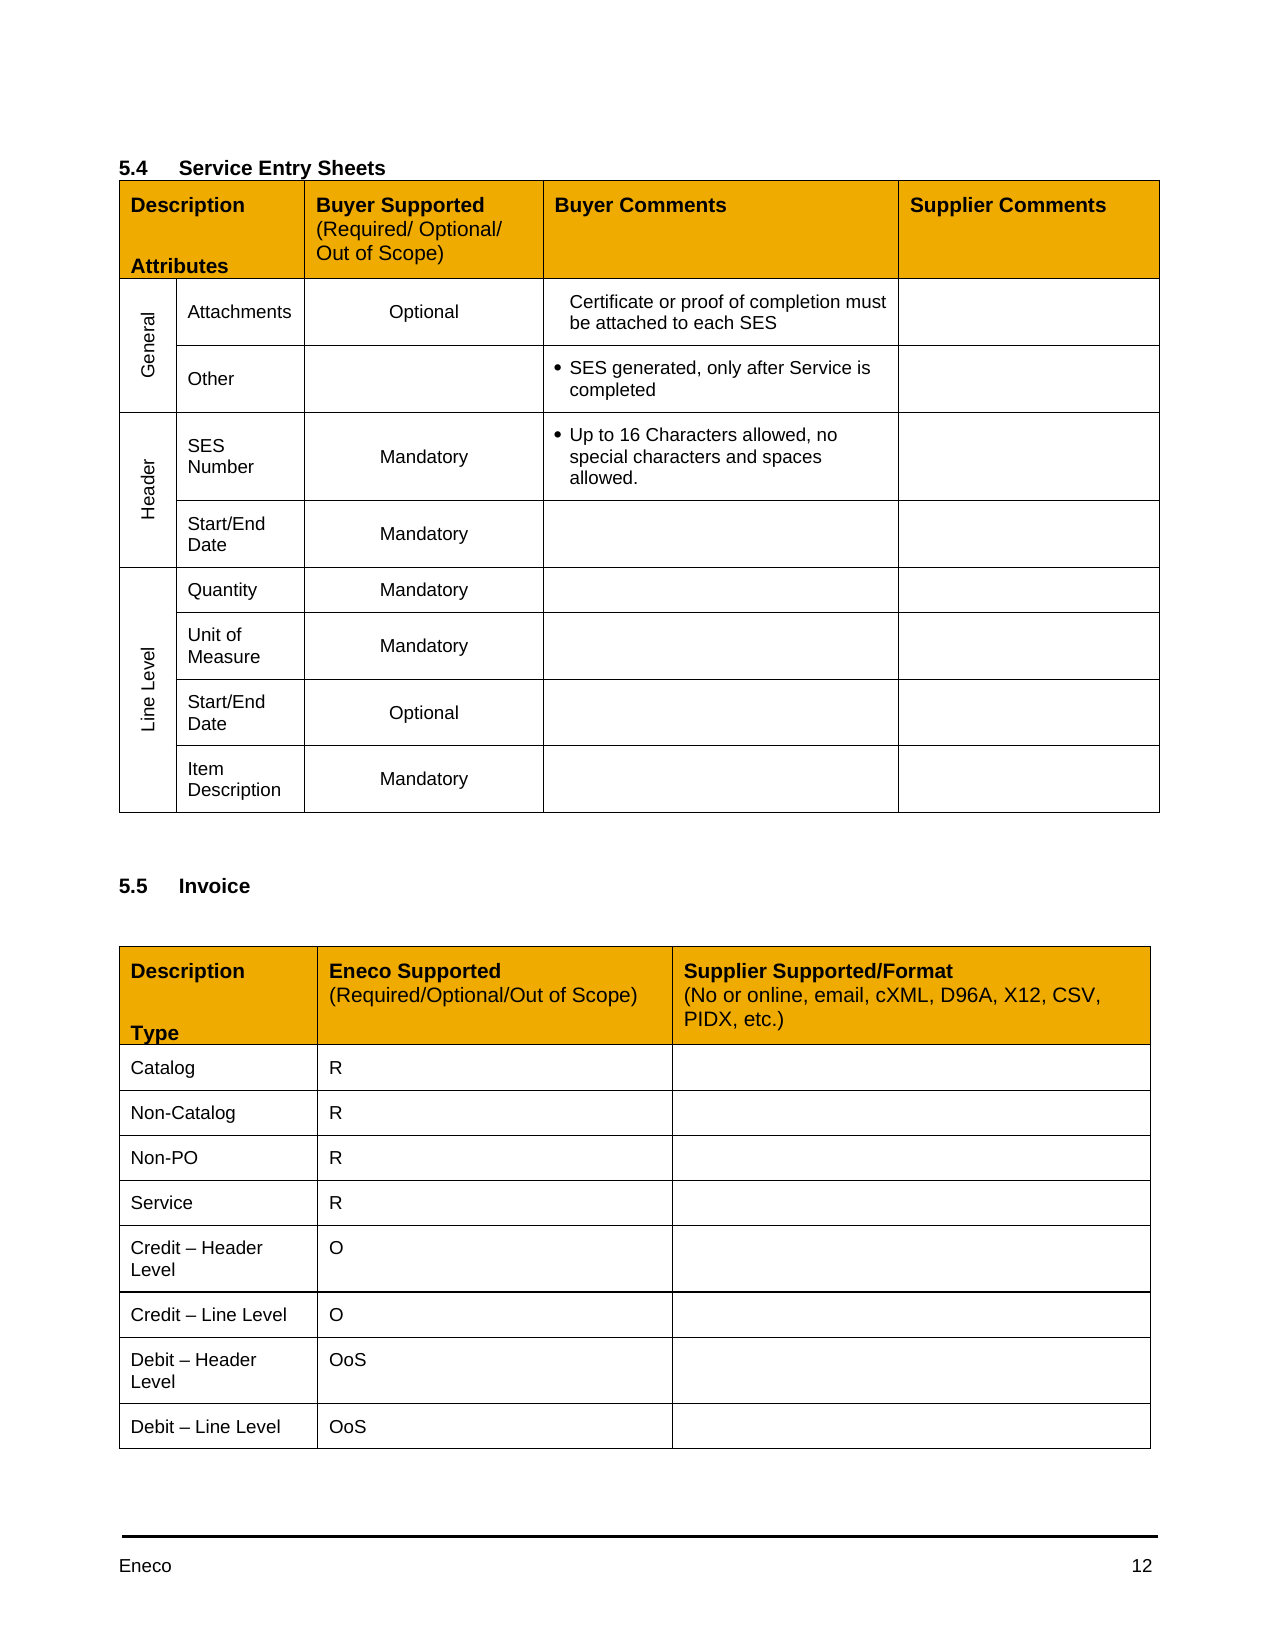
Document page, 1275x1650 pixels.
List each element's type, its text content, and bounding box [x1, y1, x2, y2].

table_cell Attachments [177, 279, 304, 345]
table_cell [305, 346, 543, 412]
table_cell [544, 501, 898, 567]
table_cell [544, 746, 898, 812]
table_cell [899, 413, 1159, 500]
table_cell [899, 613, 1159, 678]
table_header Description Type [120, 947, 317, 1044]
table_cell Mandatory [305, 413, 543, 500]
table_cell Up to 16 Characters allowed, no special characters and spaces allowed. [544, 413, 898, 500]
table_header Buyer Supported (Required/ Optional/ Out of Scope) [305, 181, 543, 278]
table_cell Credit – Header Level [120, 1226, 317, 1291]
table_cell Credit – Line Level [120, 1293, 317, 1337]
table_cell Quantity [177, 568, 304, 612]
table_cell OoS [318, 1404, 672, 1448]
table_cell [899, 746, 1159, 812]
table_cell R [318, 1045, 672, 1089]
table_cell O [318, 1226, 672, 1291]
table_cell Mandatory [305, 568, 543, 612]
table_cell R [318, 1136, 672, 1180]
table_cell Mandatory [305, 613, 543, 678]
table_cell Header [120, 413, 176, 567]
table_header Supplier Supported/Format (No or online, email, cXML, D96A, X12, CSV, PIDX, etc.) [673, 947, 1150, 1044]
table_cell [899, 346, 1159, 412]
table_header Supplier Comments [899, 181, 1159, 278]
table_cell [673, 1404, 1150, 1448]
table_cell Catalog [120, 1045, 317, 1089]
table_cell [899, 279, 1159, 345]
table_cell Mandatory [305, 746, 543, 812]
table_cell [899, 680, 1159, 745]
table_cell R [318, 1091, 672, 1134]
table_cell General [120, 279, 176, 412]
table_cell Non-PO [120, 1136, 317, 1180]
table_cell Unit of Measure [177, 613, 304, 678]
table_cell Debit – Header Level [120, 1338, 317, 1403]
table_cell Debit – Line Level [120, 1404, 317, 1448]
table_cell [673, 1136, 1150, 1180]
table_cell [544, 680, 898, 745]
table_cell Item Description [177, 746, 304, 812]
table_cell [673, 1226, 1150, 1291]
table_cell [544, 568, 898, 612]
table_cell [673, 1091, 1150, 1134]
table_cell Service [120, 1181, 317, 1225]
table_cell [673, 1181, 1150, 1225]
table_cell Other [177, 346, 304, 412]
table_cell Start/End Date [177, 501, 304, 567]
table_cell Mandatory [305, 501, 543, 567]
table_header Eneco Supported (Required/Optional/Out of Scope) [318, 947, 672, 1044]
table_cell [673, 1338, 1150, 1403]
table_cell [673, 1045, 1150, 1089]
table_cell O [318, 1293, 672, 1337]
table_cell [899, 501, 1159, 567]
table_cell OoS [318, 1338, 672, 1403]
table_cell Optional [305, 680, 543, 745]
table_cell SES Number [177, 413, 304, 500]
table_cell [673, 1293, 1150, 1337]
subtitle Service Entry Sheets [118, 156, 1156, 180]
table_cell [544, 613, 898, 678]
table_cell [899, 568, 1159, 612]
table_cell Optional [305, 279, 543, 345]
table_cell Non-Catalog [120, 1091, 317, 1134]
table_cell Certificate or proof of completion must be attached to each SES [544, 279, 898, 345]
table_cell Start/End Date [177, 680, 304, 745]
table_cell SES generated, only after Service is completed [544, 346, 898, 412]
table_cell R [318, 1181, 672, 1225]
subtitle Invoice [118, 874, 1156, 898]
table_cell Line Level [120, 568, 176, 812]
table_header Description Attributes [120, 181, 304, 278]
table_header Buyer Comments [544, 181, 898, 278]
